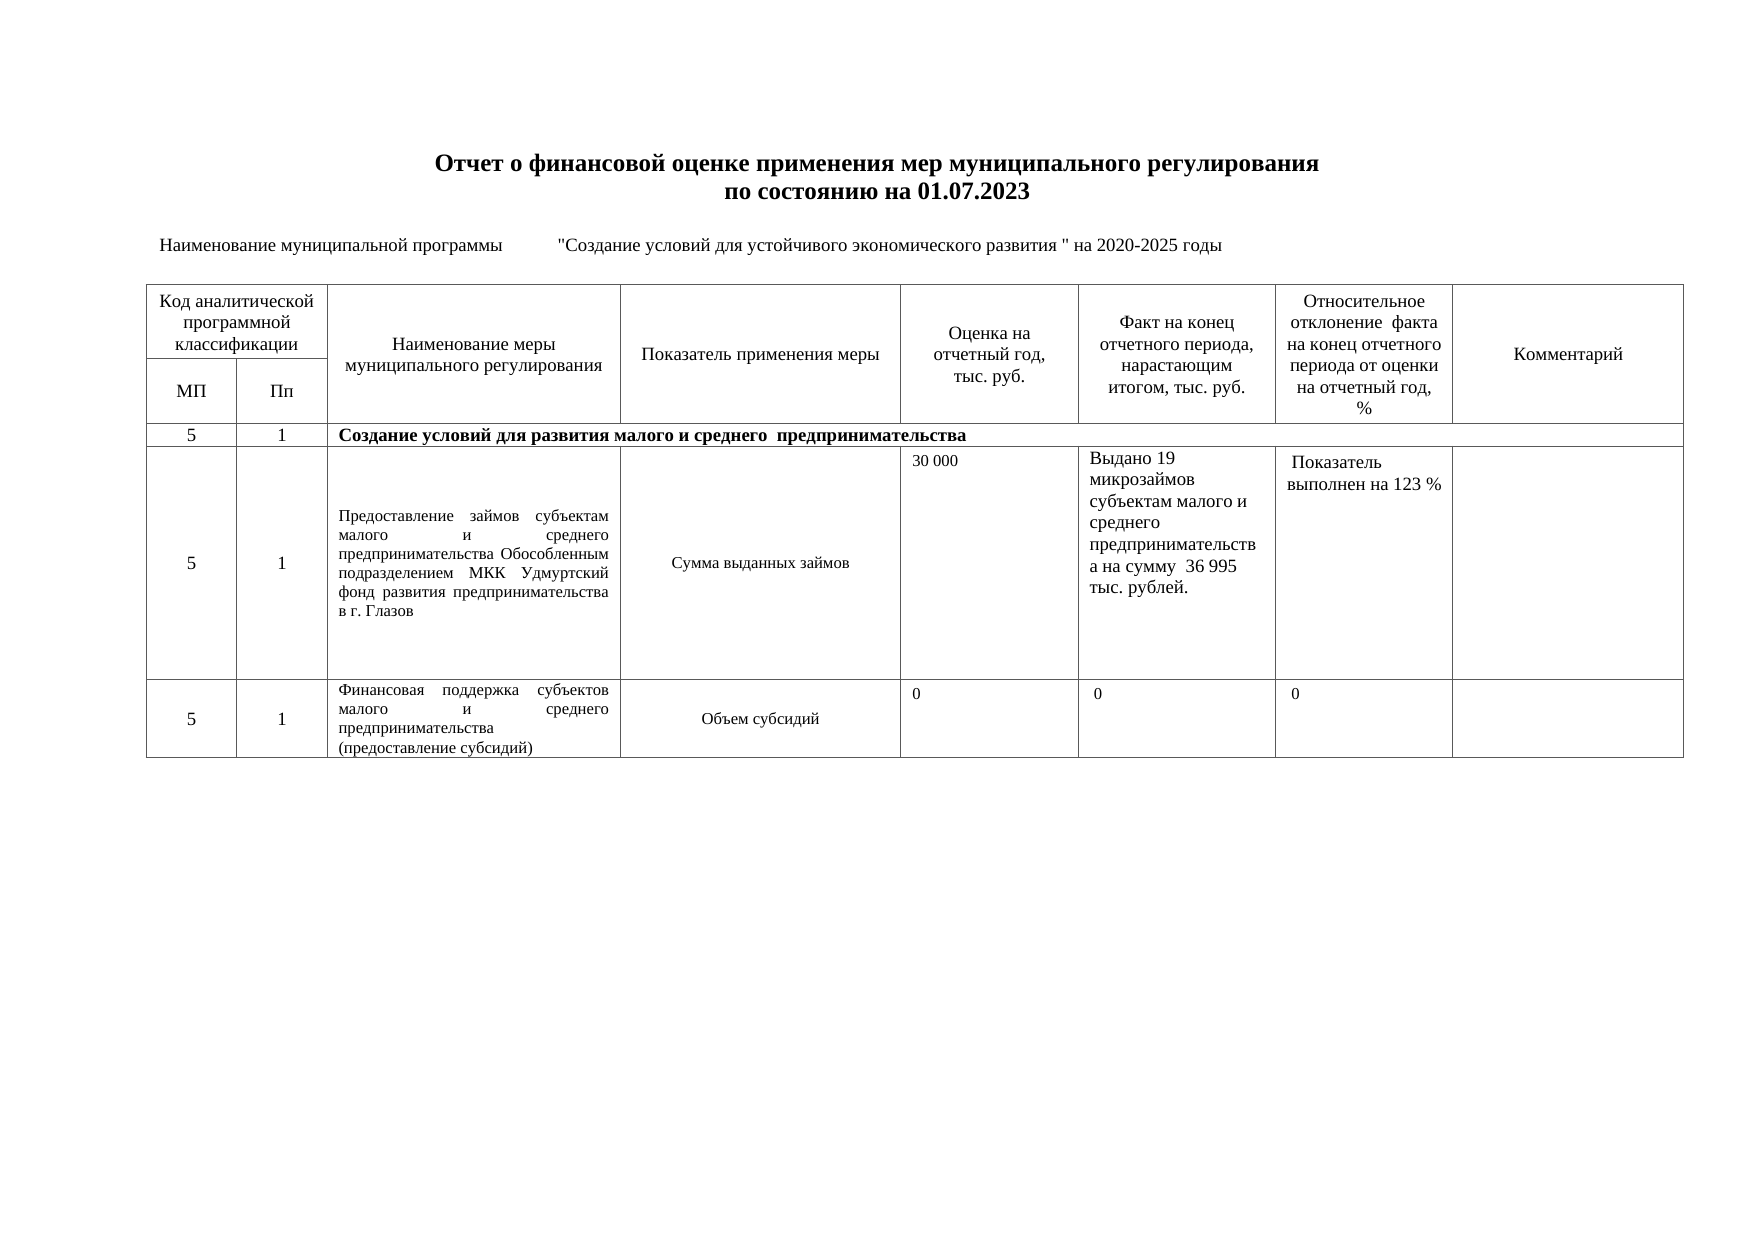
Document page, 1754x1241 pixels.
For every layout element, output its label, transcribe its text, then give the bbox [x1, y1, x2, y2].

table_cell Пп [237, 359, 327, 423]
table_cell 1 [237, 680, 327, 757]
table_cell 0 [1079, 680, 1275, 757]
table_cell 0 [1276, 680, 1452, 757]
table_cell 0 [901, 680, 1078, 757]
table_cell Объем субсидий [621, 680, 900, 757]
table_header Показатель применения меры [621, 285, 900, 423]
table_cell [1453, 680, 1683, 757]
table_cell МП [147, 359, 236, 423]
table_cell 1 [237, 424, 327, 446]
table_header Факт на конец отчетного периода, нарастающим итогом, тыс. руб. [1079, 285, 1275, 423]
table_cell 5 [147, 424, 236, 446]
text по состоянию на 01.07.2023 [148, 176, 1606, 205]
table_header Относительное отклонение факта на конец отчетного периода от оценки на отчетный год, % [1276, 285, 1452, 423]
table_header Оценка на отчетный год, тыс. руб. [901, 285, 1078, 423]
table_cell Предоставление займов субъектам малого и среднего предпринимательства Обособленным подразделением МКК Удмуртский фонд развития предпринимательства в г. Глазов [328, 447, 620, 679]
table_cell 30 000 [901, 447, 1078, 679]
table_cell 5 [147, 447, 236, 679]
table_cell Финансовая поддержка субъектов малого и среднего предпринимательства (предоставление субсидий) [328, 680, 620, 757]
table_cell Сумма выданных займов [621, 447, 900, 679]
table_header "Создание условий для устойчивого экономического развития " на 2020-2025 годы [532, 234, 1248, 256]
table_header Наименование муниципальной программы [148, 234, 532, 256]
table_header Наименование меры муниципального регулирования [328, 285, 620, 423]
text Отчет о финансовой оценке применения мер муниципального регулирования [148, 148, 1606, 176]
table_cell 1 [237, 447, 327, 679]
table_header Комментарий [1453, 285, 1683, 423]
table_cell Выдано 19 микрозаймов субъектам малого и среднего предпринимательства на сумму 36 995 тыс. рублей. [1079, 447, 1275, 679]
table_cell 5 [147, 680, 236, 757]
table_cell Создание условий для развития малого и среднего предпринимательства [328, 424, 1683, 446]
table_header Код аналитической программной классификации [147, 285, 327, 358]
table_cell Показатель выполнен на 123 % [1276, 447, 1452, 679]
table_cell [1453, 447, 1683, 679]
